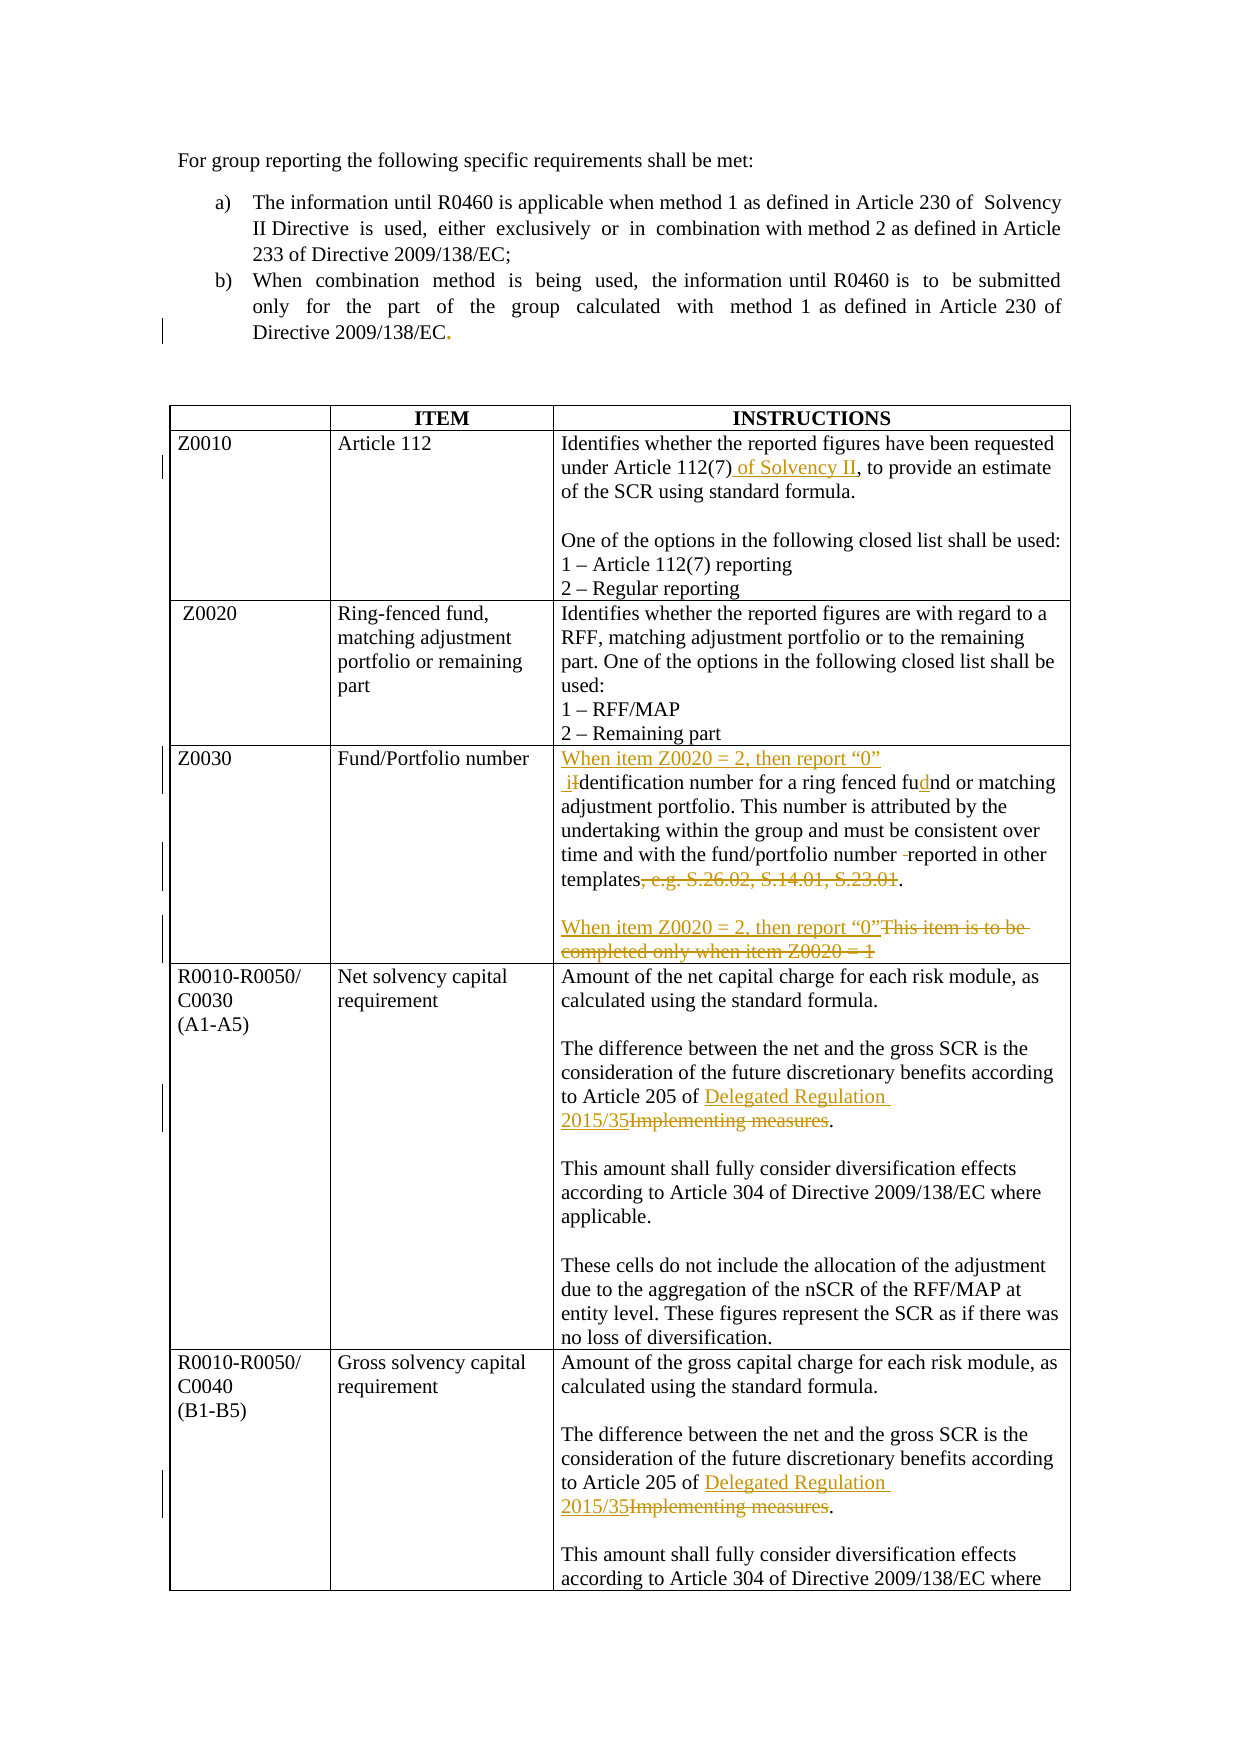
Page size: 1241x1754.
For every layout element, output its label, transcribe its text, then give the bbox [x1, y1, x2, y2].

table_cell Article 112 [331, 431, 553, 600]
list The information until R0460 is applicable when method 1 as defined in Article 230 of Solvency II Directive is used, either exclusively or in combination with method 2 as defined in Article 233 of Directive 2009/138/EC; [215, 190, 1063, 266]
table_cell R0010-R0050/ C0030 (A1-A5) [171, 964, 330, 1349]
table_cell Identifies whether the reported figures are with regard to a RFF, matching adjustment portfolio or to the remaining part. One of the options in the following closed list shall be used: 1 – RFF/MAP 2 – Remaining part [554, 601, 1070, 745]
table_cell Amount of the net capital charge for each risk module, as calculated using the standard formula. The difference between the net and the gross SCR is the consideration of the future discretionary benefits according to Article 205 of . This amount shall fully consider diversification effects according to Article 304 of Directive 2009/138/EC where applicable. These cells do not include the allocation of the adjustment due to the aggregation of the nSCR of the RFF/MAP at entity level. These figures represent the SCR as if there was no loss of diversification. [554, 964, 1070, 1349]
table_cell Net solvency capital requirement [331, 964, 553, 1349]
table_cell Z0030 [171, 746, 330, 963]
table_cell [331, 1350, 553, 1590]
table_cell Z0020 [171, 601, 330, 745]
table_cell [554, 1350, 1070, 1590]
table_header [171, 406, 330, 430]
table_cell Fund/Portfolio number [331, 746, 553, 963]
table_cell dentification number for a ring fenced fund or matching adjustment portfolio. This number is attributed by the undertaking within the group and must be consistent over time and with the fund/portfolio number reported in other templates. [554, 746, 1070, 963]
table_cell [171, 1350, 330, 1590]
text For group reporting the following specific requirements shall be met: [177, 148, 1063, 172]
table_cell Identifies whether the reported figures have been requested under Article 112(7), to provide an estimate of the SCR using standard formula. One of the options in the following closed list shall be used: 1 – Article 112(7) reporting 2 – Regular reporting [554, 431, 1070, 600]
table_cell Z0010 [171, 431, 330, 600]
table_cell Ring-fenced fund, matching adjustment portfolio or remaining part [331, 601, 553, 745]
list When combination method is being used, the information until R0460 is to be submitted only for the part of the group calculated with method 1 as defined in Article 230 of Directive 2009/138/EC. [215, 268, 1063, 344]
table_header ITEM [331, 406, 553, 430]
table_header INSTRUCTIONS [554, 406, 1070, 430]
